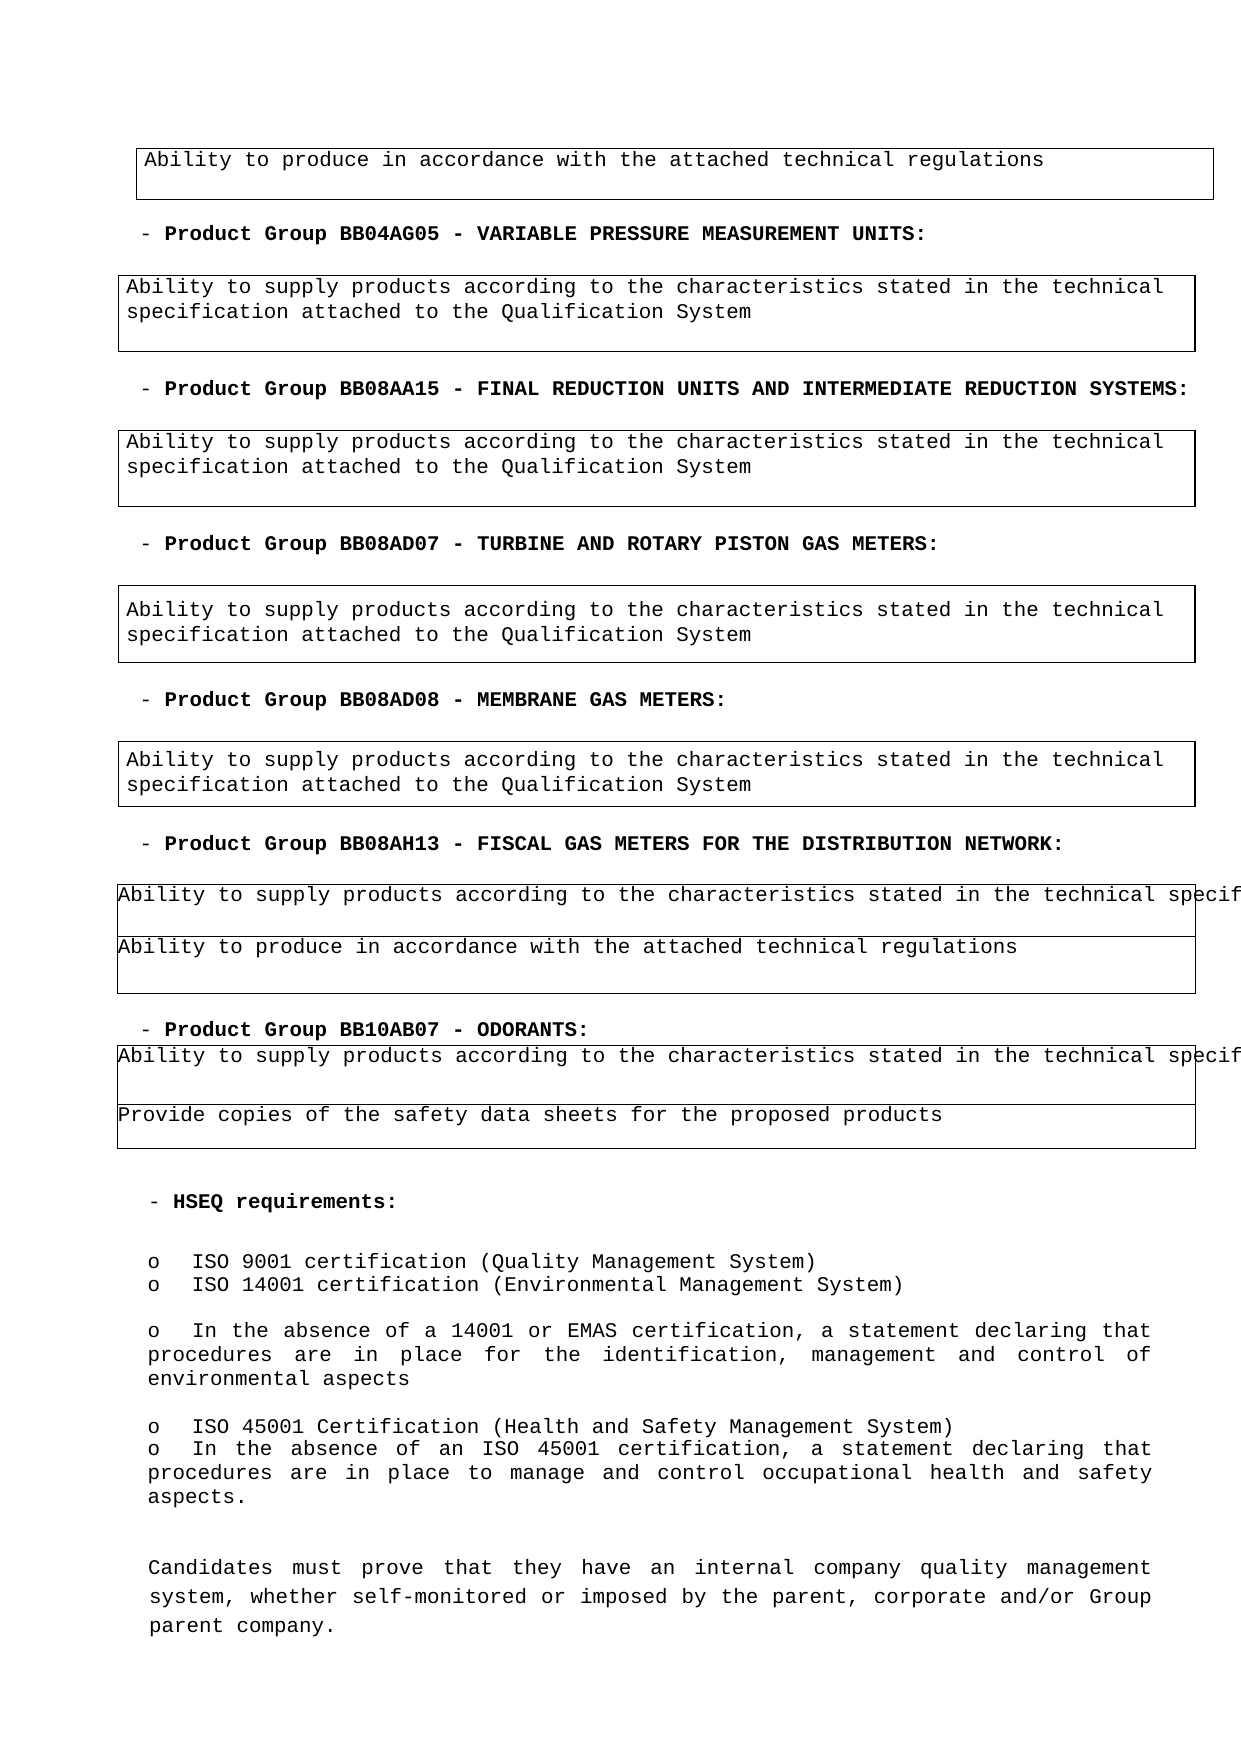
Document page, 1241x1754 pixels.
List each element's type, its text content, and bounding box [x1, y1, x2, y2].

list ISO 45001 Certification (Health and Safety Management System) [147, 1415, 1209, 1438]
text - HSEQ requirements: [148, 1191, 1209, 1214]
text Candidates must prove that they have an internal company quality management system, whether self-monitored or imposed by the parent, corporate and/or Group parent company. [148, 1557, 1152, 1638]
text - Product Group BB08AA15 - FINAL REDUCTION UNITS AND INTERMEDIATE REDUCTION SYSTEMS: [139, 378, 1209, 402]
list ISO 9001 certification (Quality Management System) [147, 1249, 1209, 1273]
text - Product Group BB08AH13 - FISCAL GAS METERS FOR THE DISTRIBUTION NETWORK: [139, 833, 1209, 856]
list In the absence of an ISO 45001 certification, a statement declaring that procedures are in place to manage and control occupational health and safety aspects. [147, 1438, 1152, 1509]
text - Product Group BB08AD07 - TURBINE AND ROTARY PISTON GAS METERS: [139, 533, 1209, 557]
list ISO 14001 certification (Environmental Management System) [147, 1273, 1209, 1296]
text - Product Group BB04AG05 - VARIABLE PRESSURE MEASUREMENT UNITS: [139, 223, 1209, 247]
text - Product Group BB08AD08 - MEMBRANE GAS METERS: [139, 689, 1209, 713]
text - Product Group BB10AB07 - ODORANTS: [139, 1019, 1209, 1043]
list In the absence of a 14001 or EMAS certification, a statement declaring that procedures are in place for the identification, management and control of environmental aspects [147, 1320, 1152, 1391]
